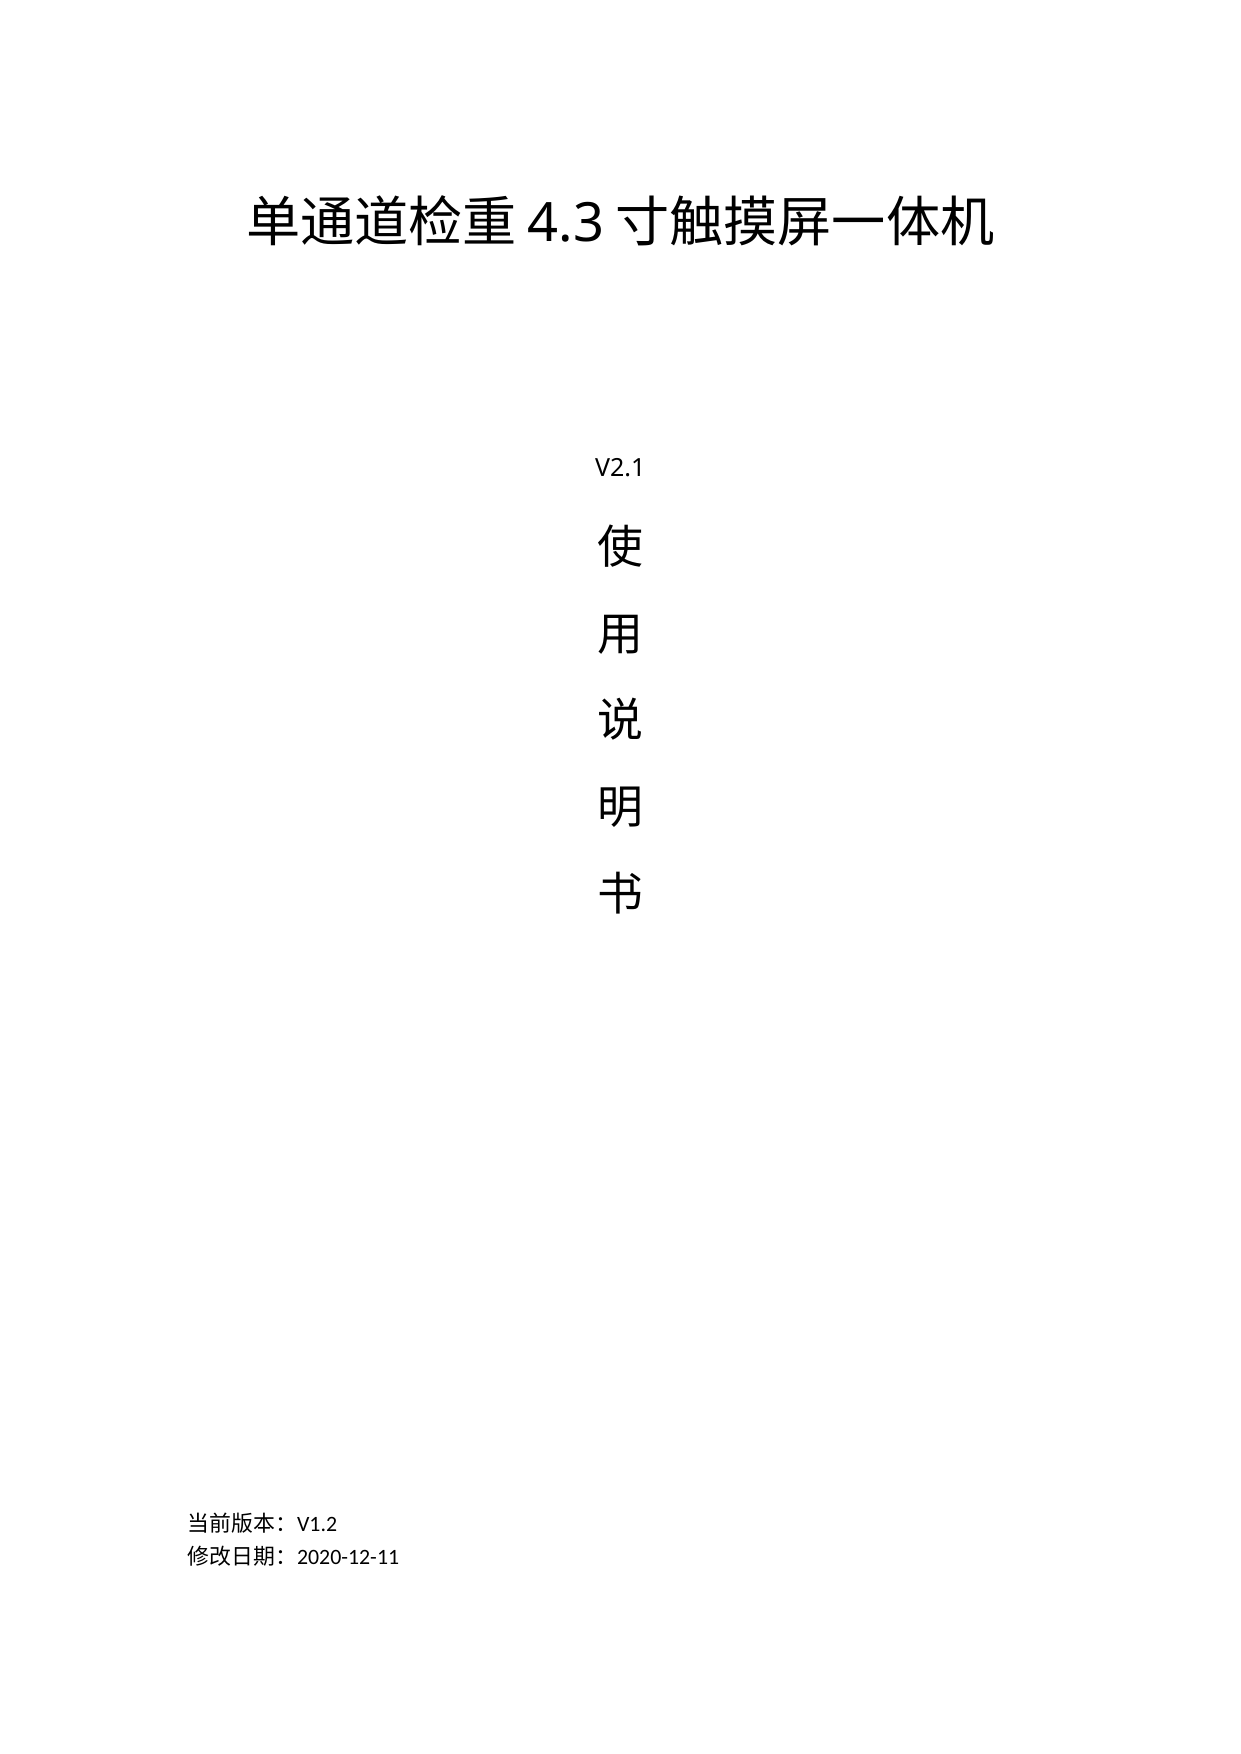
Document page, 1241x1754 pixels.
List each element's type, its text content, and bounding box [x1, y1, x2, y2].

text 单通道检重4.3寸触摸屏一体机 [187, 178, 1053, 257]
text 用 [187, 607, 1053, 661]
text V2.1 [187, 433, 1053, 488]
text 修改日期：2020-12-11 [187, 1538, 1053, 1571]
text 明 [187, 780, 1053, 834]
text 使 [187, 520, 1053, 574]
text 说 [187, 693, 1053, 748]
text 书 [187, 867, 1053, 921]
text 当前版本：V1.2 [187, 1506, 1053, 1538]
